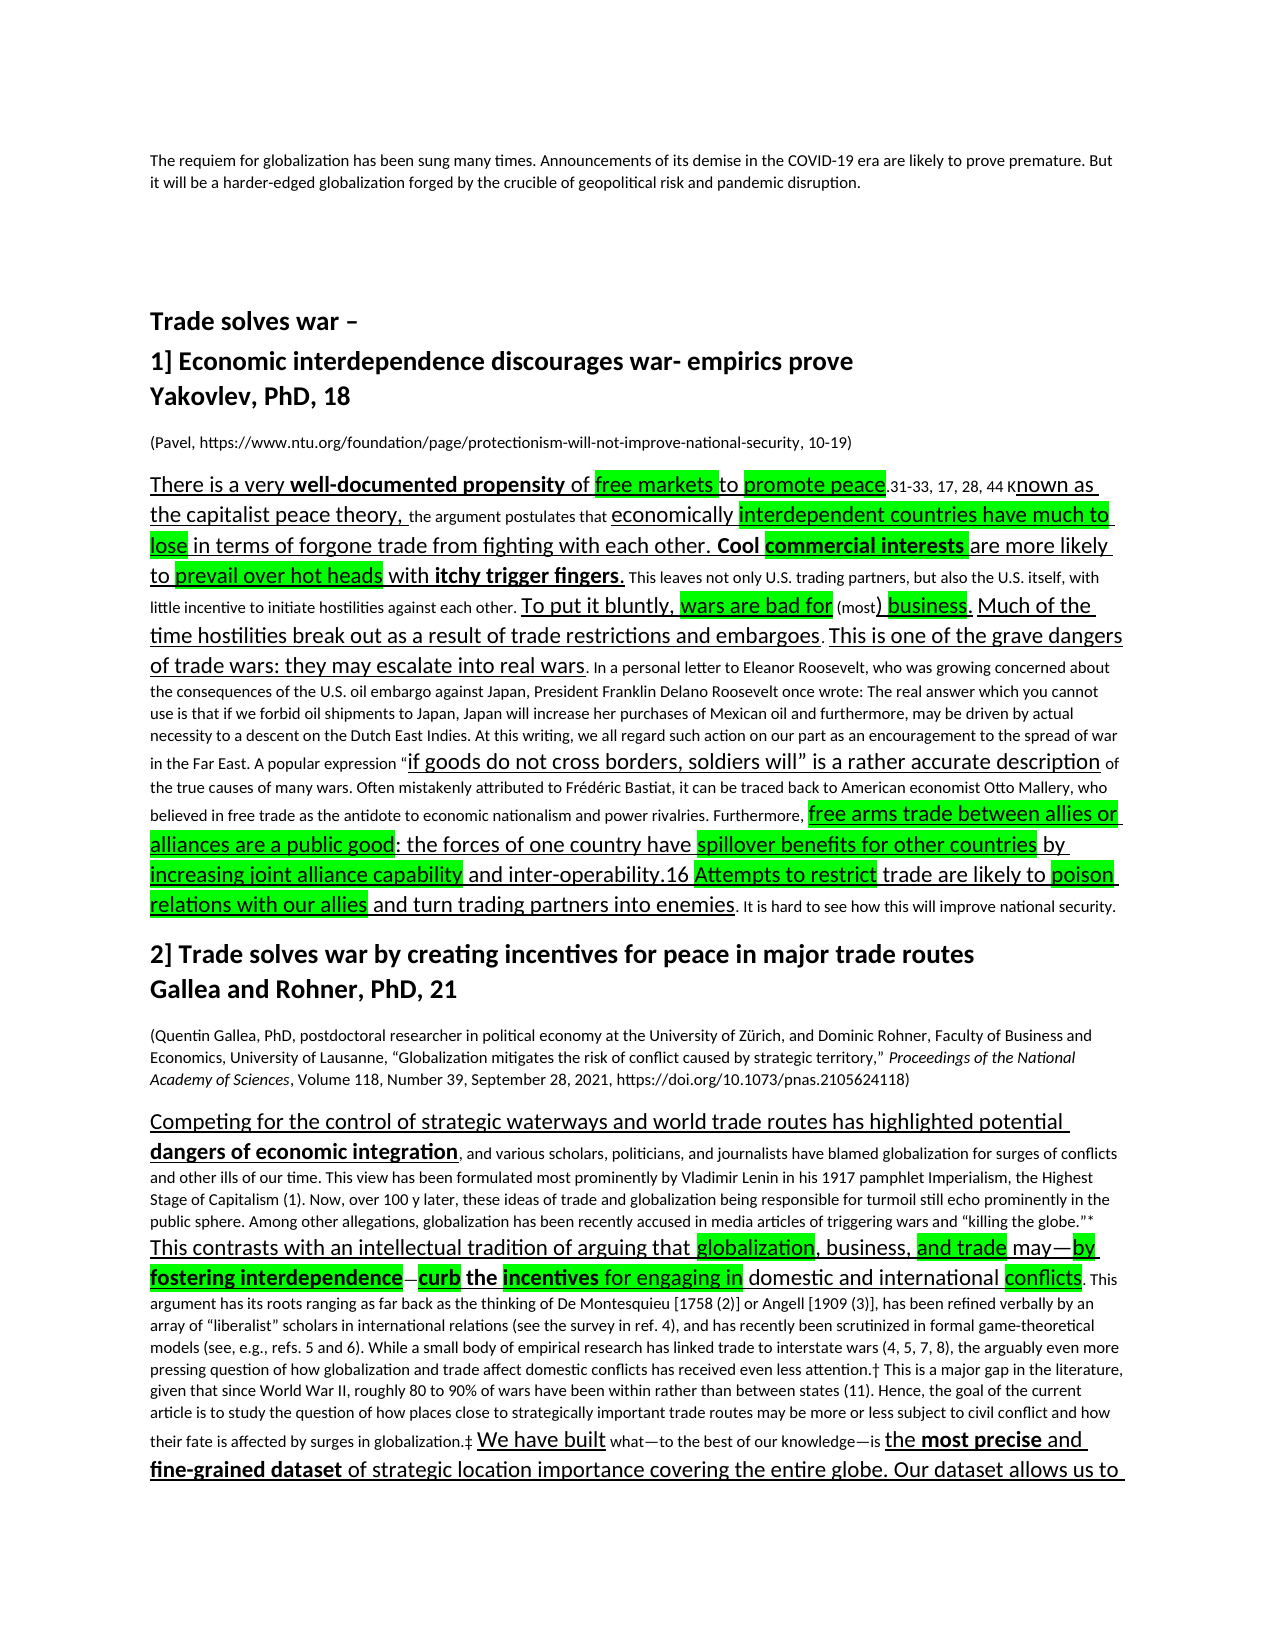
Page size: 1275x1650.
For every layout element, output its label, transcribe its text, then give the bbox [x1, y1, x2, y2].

text There is a very well-documented propensity of free markets to promote peace.31-33, 17, 28, 44 Known as the capitalist peace theory, the argument postulates that economically interdependent countries have much to lose in terms of forgone trade from fighting with each other. Cool commercial interests are more likely to prevail over hot heads with itchy trigger fingers. This leaves not only U.S. trading partners, but also the U.S. itself, with little incentive to initiate hostilities against each other. To put it bluntly, wars are bad for (most) business. Much of the time hostilities break out as a result of trade restrictions and embargoes. This is one of the grave dangers of trade wars: they may escalate into real wars. In a personal letter to Eleanor Roosevelt, who was growing concerned about the consequences of the U.S. oil embargo against Japan, President Franklin Delano Roosevelt once wrote: The real answer which you cannot use is that if we forbid oil shipments to Japan, Japan will increase her purchases of Mexican oil and furthermore, may be driven by actual necessity to a descent on the Dutch East Indies. At this writing, we all regard such action on our part as an encouragement to the spread of war in the Far East. A popular expression “if goods do not cross borders, soldiers will” is a rather accurate description of the true causes of many wars. Often mistakenly attributed to Frédéric Bastiat, it can be traced back to American economist Otto Mallery, who believed in free trade as the antidote to economic nationalism and power rivalries. Furthermore, free arms trade between allies or alliances are a public good: the forces of one country have spillover benefits for other countries by increasing joint alliance capability and inter-operability.16 Attempts to restrict trade are likely to poison relations with our allies and turn trading partners into enemies. It is hard to see how this will improve national security. [150, 470, 1125, 918]
text 1] Economic interdependence discourages war- empirics prove [150, 344, 1125, 377]
text The requiem for globalization has been sung many times. Announcements of its demise in the COVID-19 era are likely to prove premature. But it will be a harder-edged globalization forged by the crucible of geopolitical risk and pandemic disruption. [150, 150, 1125, 192]
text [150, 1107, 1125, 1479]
text Gallea and Rohner, PhD, 21 [150, 973, 1125, 1006]
text 2] Trade solves war by creating incentives for peace in major trade routes [150, 937, 1125, 970]
text Yakovlev, PhD, 18 [150, 379, 1125, 413]
text Trade solves war – [150, 304, 1125, 337]
text (Quentin Gallea, PhD, postdoctoral researcher in political economy at the University of Zürich, and Dominic Rohner, Faculty of Business and Economics, University of Lausanne, “Globalization mitigates the risk of conflict caused by strategic territory,” Proceedings of the National Academy of Sciences, Volume 118, Number 39, September 28, 2021, https://doi.org/10.1073/pnas.2105624118) [150, 1025, 1125, 1089]
text (Pavel, https://www.ntu.org/foundation/page/protectionism-will-not-improve-national-security, 10-19) [150, 432, 1125, 452]
